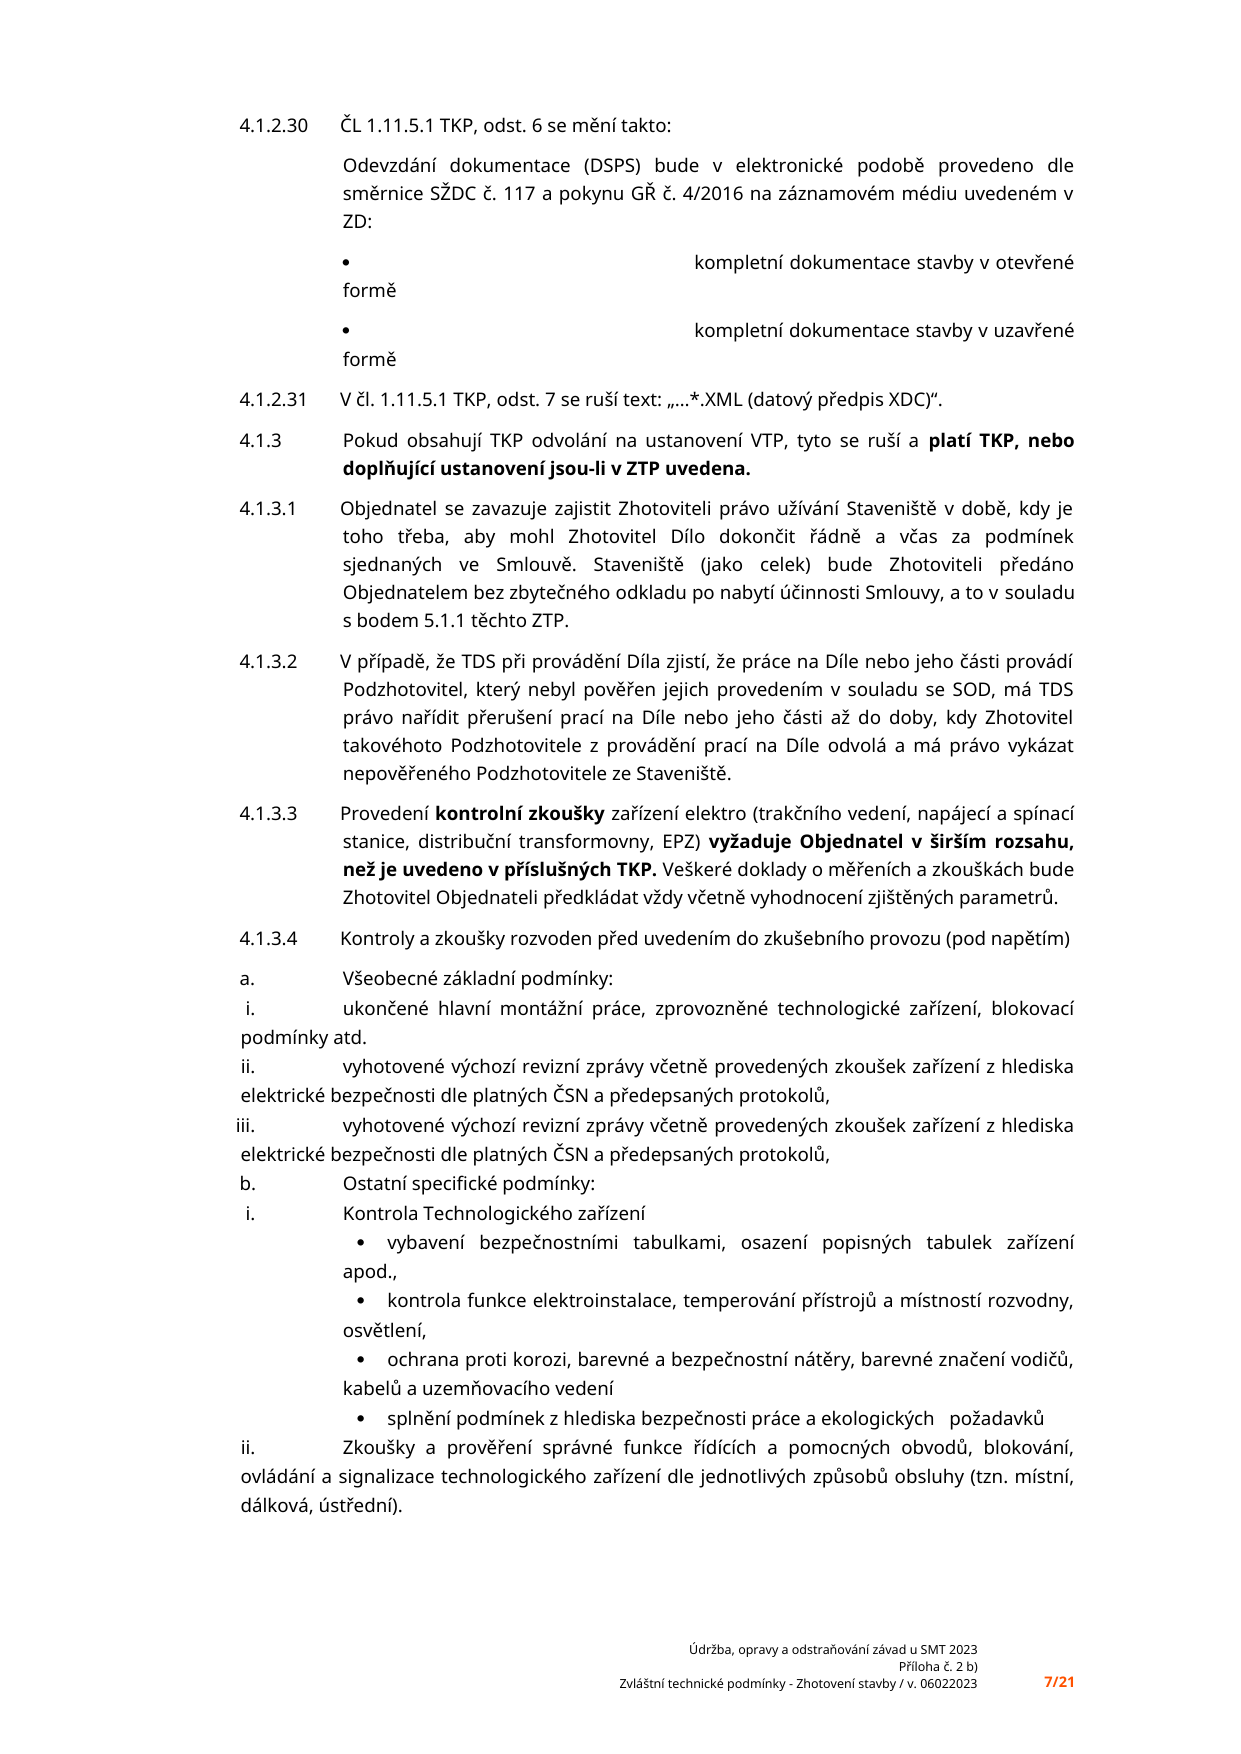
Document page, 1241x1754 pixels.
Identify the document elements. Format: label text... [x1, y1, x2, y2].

list vybavení bezpečnostními tabulkami, osazení popisných tabulek zařízení apod., [343, 1229, 1075, 1284]
list Odevzdání dokumentace (DSPS) bude v elektronické podobě provedeno dle směrnice SŽDC č. 117 a pokynu GŘ č. 4/2016 na záznamovém médiu uvedeném v ZD: [343, 153, 1075, 234]
text ČL 1.11.5.1 TKP, odst. 6 se mění takto: [239, 112, 1075, 138]
list vyhotovené výchozí revizní zprávy včetně provedených zkoušek zařízení z hlediska elektrické bezpečnosti dle platných ČSN a předepsaných protokolů, [240, 1053, 1075, 1108]
list Kontrola Technologického zařízení [240, 1200, 1075, 1225]
text Kontroly a zkoušky rozvoden před uvedením do zkušebního provozu (pod napětím) [239, 925, 1075, 951]
text Pokud obsahují TKP odvolání na ustanovení VTP, tyto se ruší a platí TKP, nebo doplňující ustanovení jsou-li v ZTP uvedena. [239, 427, 1075, 480]
text V případě, že TDS při provádění Díla zjistí, že práce na Díle nebo jeho části provádí Podzhotovitel, který nebyl pověřen jejich provedením v souladu se SOD, má TDS právo nařídit přerušení prací na Díle nebo jeho části až do doby, kdy Zhotovitel takovéhoto Podzhotovitele z provádění prací na Díle odvolá a má právo vykázat nepověřeného Podzhotovitele ze Staveniště. [239, 648, 1075, 786]
text Objednatel se zavazuje zajistit Zhotoviteli právo užívání Staveniště v době, kdy je toho třeba, aby mohl Zhotovitel Dílo dokončit řádně a včas za podmínek sjednaných ve Smlouvě. Staveniště (jako celek) bude Zhotoviteli předáno Objednatelem bez zbytečného odkladu po nabytí účinnosti Smlouvy, a to v souladu s bodem 5.1.1 těchto ZTP. [239, 495, 1075, 633]
text V čl. 1.11.5.1 TKP, odst. 7 se ruší text: „…*.XML (datový předpis XDC)“. [239, 386, 1075, 412]
list kontrola funkce elektroinstalace, temperování přístrojů a místností rozvodny, osvětlení, [343, 1288, 1075, 1342]
list kompletní dokumentace stavby v uzavřené formě [343, 318, 1075, 371]
list kompletní dokumentace stavby v otevřené formě [343, 249, 1075, 303]
list Všeobecné základní podmínky: [239, 966, 1075, 991]
list ukončené hlavní montážní práce, zprovozněné technologické zařízení, blokovací podmínky atd. [240, 995, 1075, 1050]
list ochrana proti korozi, barevné a bezpečnostní nátěry, barevné značení vodičů, kabelů a uzemňovacího vedení [343, 1346, 1075, 1401]
text Provedení kontrolní zkoušky zařízení elektro (trakčního vedení, napájecí a spínací stanice, distribuční transformovny, EPZ) vyžaduje Objednatel v širším rozsahu, než je uvedeno v příslušných TKP. Veškeré doklady o měřeních a zkouškách bude Zhotovitel Objednateli předkládat vždy včetně vyhodnocení zjištěných parametrů. [239, 801, 1075, 910]
list vyhotovené výchozí revizní zprávy včetně provedených zkoušek zařízení z hlediska elektrické bezpečnosti dle platných ČSN a předepsaných protokolů, [240, 1112, 1075, 1167]
list Zkoušky a prověření správné funkce řídících a pomocných obvodů, blokování, ovládání a signalizace technologického zařízení dle jednotlivých způsobů obsluhy (tzn. místní, dálková, ústřední). [240, 1434, 1075, 1518]
list splnění podmínek z hlediska bezpečnosti práce a ekologických požadavků [343, 1405, 1075, 1430]
list Ostatní specifické podmínky: [239, 1171, 1075, 1196]
